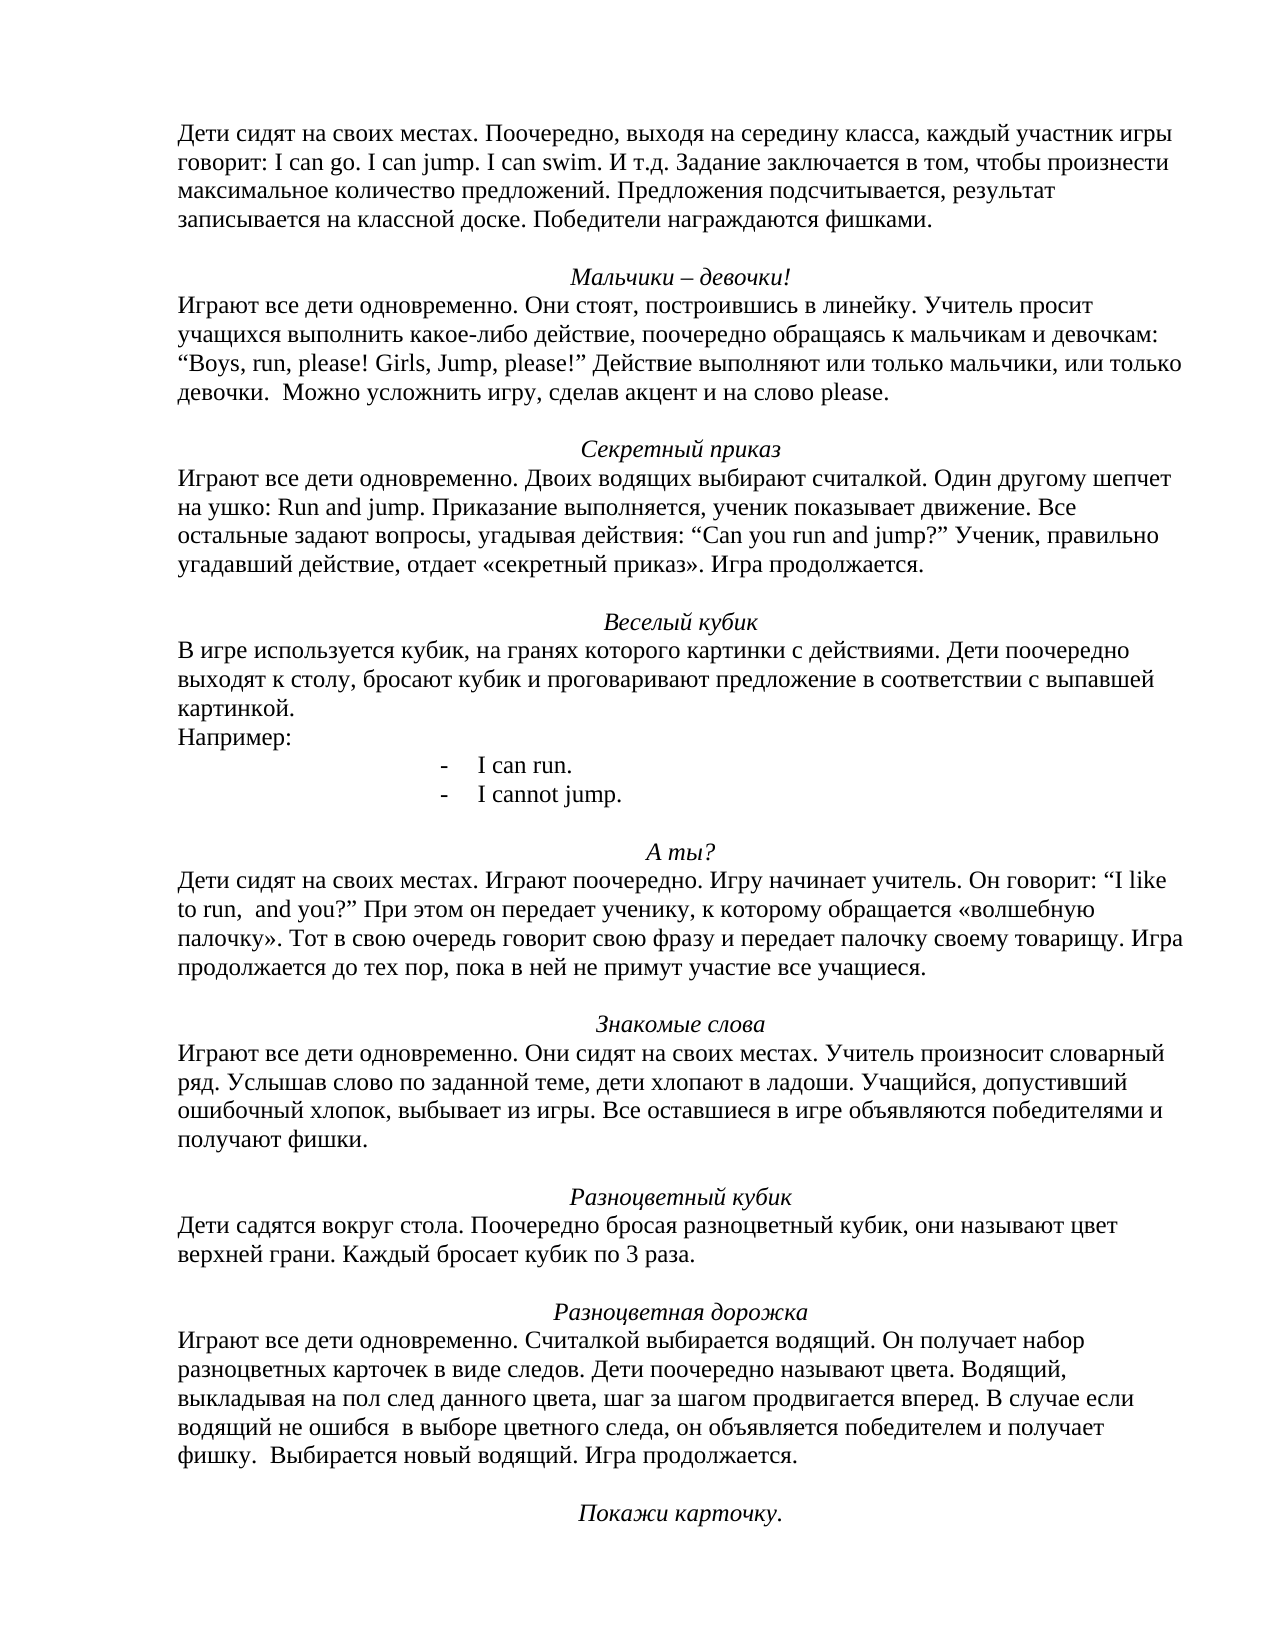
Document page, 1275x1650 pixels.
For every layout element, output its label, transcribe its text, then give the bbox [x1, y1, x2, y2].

list В игре используется кубик, на гранях которого картинки с действиями. Дети поочередно выходят к столу, бросают кубик и проговаривают предложение в соответствии с выпавшей картинкой. [177, 636, 1186, 722]
list Дети садятся вокруг стола. Поочередно бросая разноцветный кубик, они называют цвет верхней грани. Каждый бросает кубик по 3 раза. [177, 1211, 1186, 1268]
list Например: [177, 722, 1186, 751]
list I can run. [440, 751, 1186, 779]
list I cannot jump. [440, 779, 1186, 808]
list Дети сидят на своих местах. Играют поочередно. Игру начинает учитель. Он говорит: “I like to run, and you?” При этом он передает ученику, к которому обращается «волшебную палочку». Тот в свою очередь говорит свою фразу и передает палочку своему товарищу. Игра продолжается до тех пор, пока в ней не примут участие все учащиеся. [177, 866, 1186, 981]
list Разноцветная дорожка [177, 1297, 1186, 1326]
list А ты? [177, 837, 1186, 866]
list Знакомые слова [177, 1009, 1186, 1038]
list Мальчики – девочки! [177, 262, 1186, 291]
list Играют все дети одновременно. Они стоят, построившись в линейку. Учитель просит учащихся выполнить какое-либо действие, поочередно обращаясь к мальчикам и девочкам: “Boys, run, please! Girls, Jump, please!” Действие выполняют или только мальчики, или только девочки. Можно усложнить игру, сделав акцент и на слово please. [177, 291, 1186, 406]
list Играют все дети одновременно. Они сидят на своих местах. Учитель произносит словарный ряд. Услышав слово по заданной теме, дети хлопают в ладоши. Учащийся, допустивший ошибочный хлопок, выбывает из игры. Все оставшиеся в игре объявляются победителями и получают фишки. [177, 1038, 1186, 1153]
list Веселый кубик [177, 607, 1186, 636]
list Дети сидят на своих местах. Поочередно, выходя на середину класса, каждый участник игры говорит: I can go. I can jump. I can swim. И т.д. Задание заключается в том, чтобы произнести максимальное количество предложений. Предложения подсчитывается, результат записывается на классной доске. Победители награждаются фишками. [177, 118, 1186, 233]
list Играют все дети одновременно. Считалкой выбирается водящий. Он получает набор разноцветных карточек в виде следов. Дети поочередно называют цвета. Водящий, выкладывая на пол след данного цвета, шаг за шагом продвигается вперед. В случае если водящий не ошибся в выборе цветного следа, он объявляется победителем и получает фишку. Выбирается новый водящий. Игра продолжается. [177, 1326, 1186, 1469]
list Разноцветный кубик [177, 1182, 1186, 1211]
text Покажи карточку. [177, 1498, 1186, 1527]
list Секретный приказ [177, 434, 1186, 463]
list Играют все дети одновременно. Двоих водящих выбирают считалкой. Один другому шепчет на ушко: Run and jump. Приказание выполняется, ученик показывает движение. Все остальные задают вопросы, угадывая действия: “Can you run and jump?” Ученик, правильно угадавший действие, отдает «секретный приказ». Игра продолжается. [177, 463, 1186, 578]
